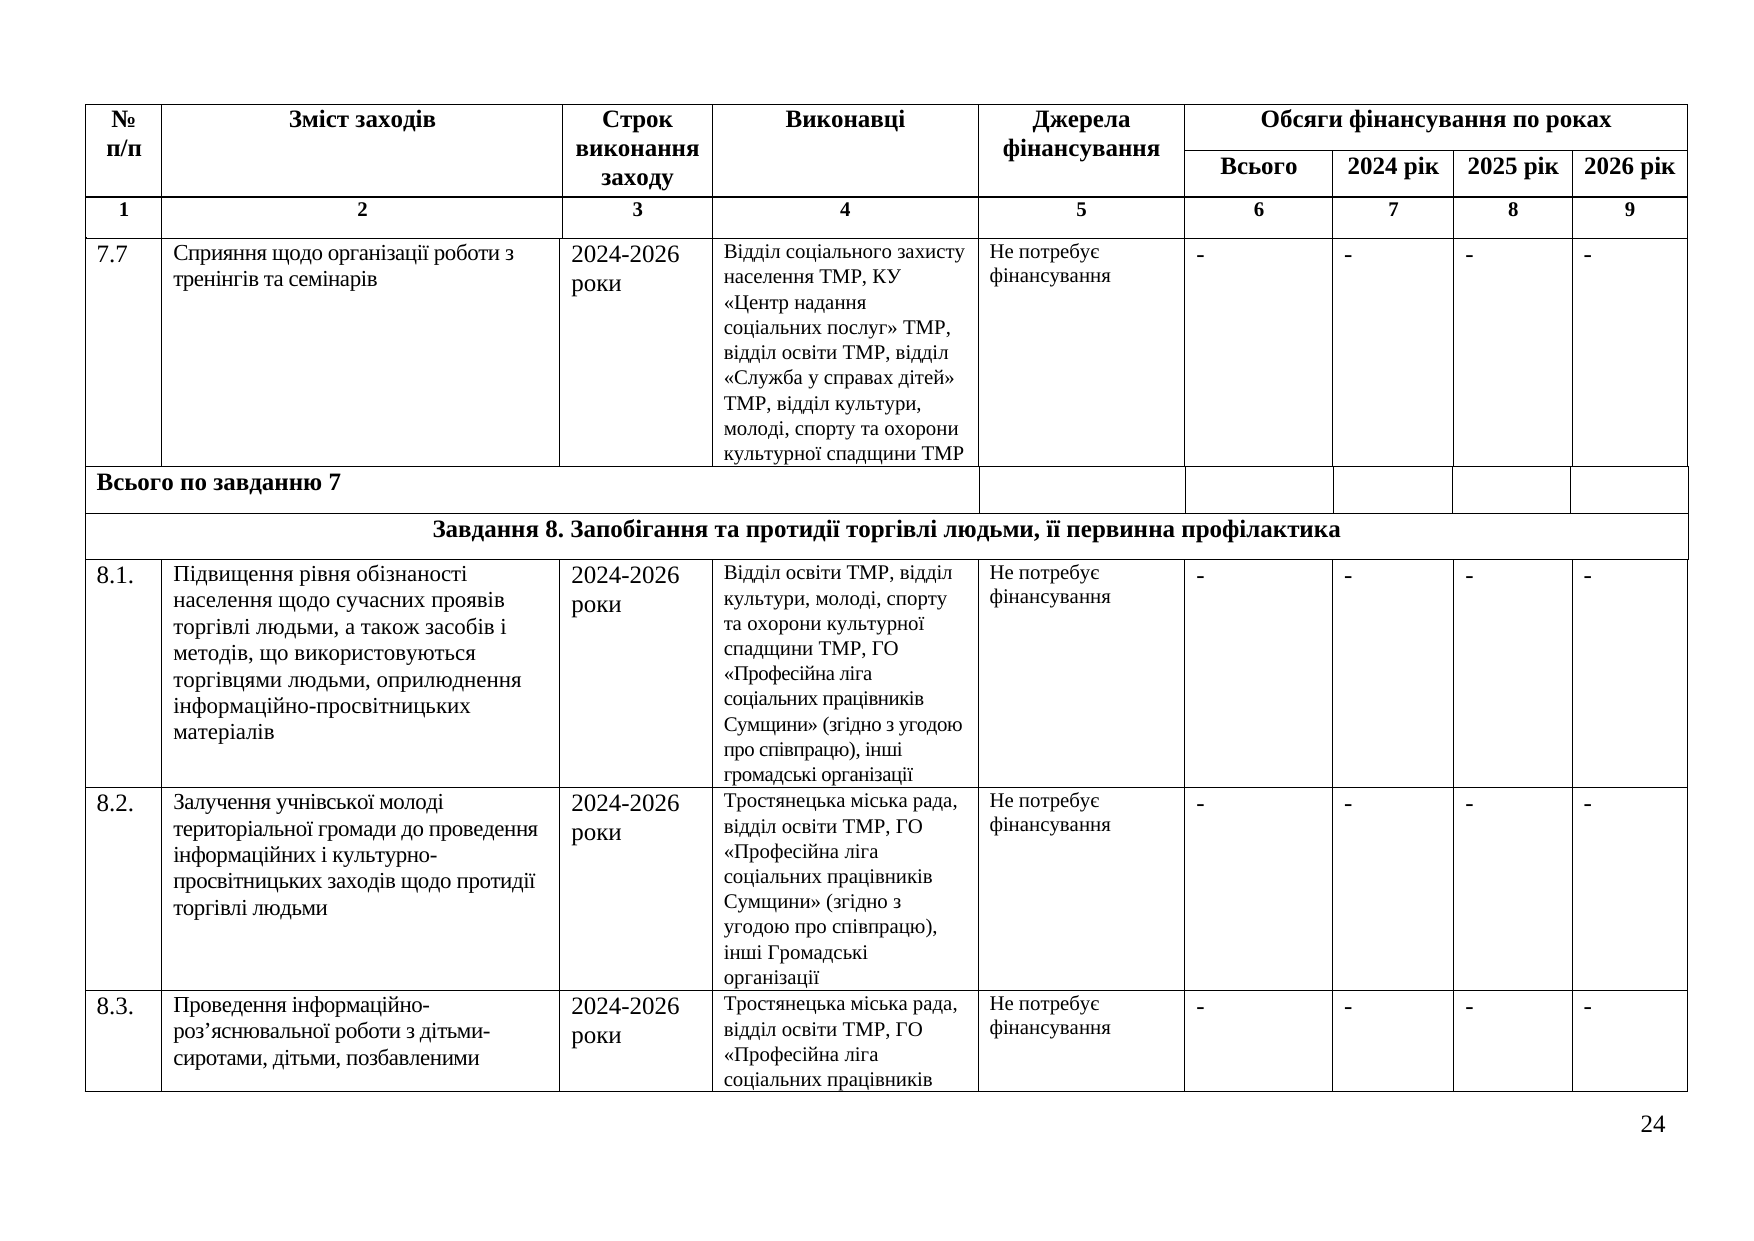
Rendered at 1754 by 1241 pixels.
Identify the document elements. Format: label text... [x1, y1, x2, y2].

table_cell 2 [162, 198, 562, 238]
table_cell Завдання 8. Запобігання та протидії торгівлі людьми, її первинна профілактика [86, 514, 1688, 559]
table_cell 9 [1573, 198, 1687, 238]
table_cell - [1185, 991, 1332, 1091]
table_cell - [1185, 560, 1332, 787]
table_cell [1186, 467, 1333, 513]
table_cell 6 [1185, 198, 1332, 238]
table_cell [1453, 467, 1570, 513]
table_cell Всього по завданню 7 [86, 467, 979, 513]
table_cell 4 [713, 198, 978, 238]
table_cell 2024-2026 роки [560, 560, 712, 787]
table_cell - [1185, 788, 1332, 990]
table_cell 8.3. [86, 991, 161, 1091]
table_cell Тростянецька міська рада, відділ освіти ТМР, ГО «Професійна ліга соціальних працівників Сумщини» (згідно з угодою про співпрацю), інші Громадські організації [713, 788, 978, 990]
table_header Джерела фінансування [979, 105, 1184, 196]
table_cell Підвищення рівня обізнаності населення щодо сучасних проявів торгівлі людьми, а також засобів і методів, що використовуються торгівцями людьми, оприлюднення інформаційно-просвітницьких матеріалів [162, 560, 559, 787]
table_cell [1571, 467, 1688, 513]
table_cell - [1454, 788, 1572, 990]
table_header Обсяги фінансування по роках [1185, 105, 1687, 150]
table_cell Не потребує фінансування [979, 560, 1184, 787]
table_cell [1334, 467, 1452, 513]
table_cell 3 [563, 198, 712, 238]
table_cell 7.7 [86, 239, 161, 466]
table_cell - [1333, 560, 1453, 787]
table_cell 1 [86, 198, 161, 238]
table_cell - [1573, 991, 1687, 1091]
table_header Виконавці [713, 105, 978, 196]
table_cell - [1333, 788, 1453, 990]
table_cell Всього [1185, 151, 1332, 196]
table_header Строк виконання заходу [563, 105, 712, 196]
table_cell 2024-2026 роки [560, 788, 712, 990]
table_cell Не потребує фінансування [979, 991, 1184, 1091]
table_cell Сприяння щодо організації роботи з тренінгів та семінарів [162, 239, 559, 466]
table_cell - [1454, 991, 1572, 1091]
table_cell - [1454, 239, 1572, 466]
table_cell - [1454, 560, 1572, 787]
table_cell 2025 рік [1454, 151, 1572, 196]
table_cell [713, 991, 978, 1091]
table_cell 8 [1454, 198, 1572, 238]
table_cell 2024-2026 роки [560, 991, 712, 1091]
table_cell 8.2. [86, 788, 161, 990]
table_cell Не потребує фінансування [979, 788, 1184, 990]
table_cell Відділ освіти ТМР, відділ культури, молоді, спорту та охорони культурної спадщини ТМР, ГО «Професійна ліга соціальних працівників Сумщини» (згідно з угодою про співпрацю), інші громадські організації [713, 560, 978, 787]
table_cell 7 [1333, 198, 1453, 238]
table_cell Не потребує фінансування [979, 239, 1184, 466]
table_cell 2024 рік [1333, 151, 1453, 196]
table_cell 8.1. [86, 560, 161, 787]
table_cell 2026 рік [1573, 151, 1687, 196]
table_cell - [1185, 239, 1332, 466]
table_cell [162, 991, 559, 1091]
table_cell - [1573, 560, 1687, 787]
table_cell - [1333, 991, 1453, 1091]
table_header № п/п [86, 105, 161, 196]
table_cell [713, 239, 978, 466]
table_cell - [1333, 239, 1453, 466]
table_cell 2024-2026 роки [560, 239, 712, 466]
table_cell 5 [979, 198, 1184, 238]
table_cell - [1573, 239, 1687, 466]
table_cell [980, 467, 1185, 513]
table_header Зміст заходів [162, 105, 562, 196]
table_cell Залучення учнівської молоді територіальної громади до проведення інформаційних і культурно-просвітницьких заходів щодо протидії торгівлі людьми [162, 788, 559, 990]
table_cell - [1573, 788, 1687, 990]
